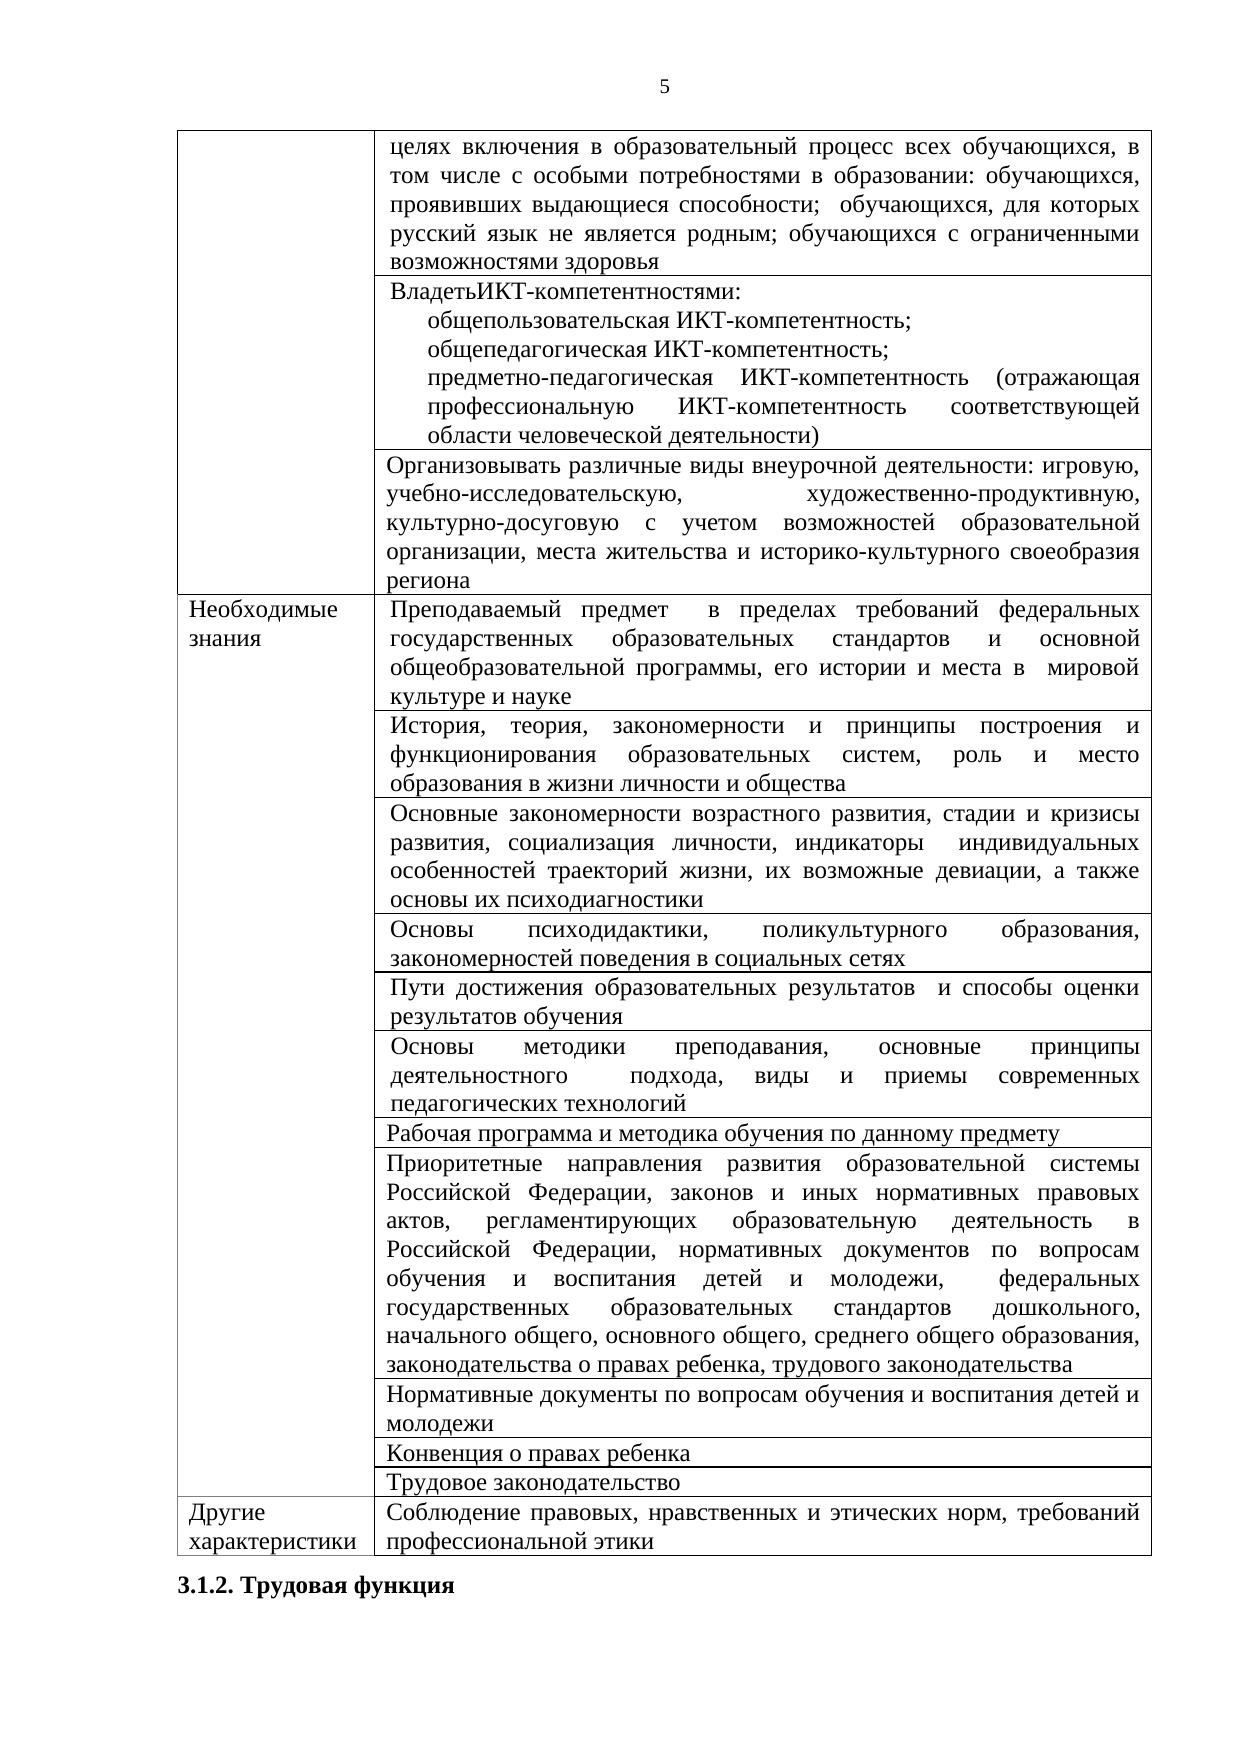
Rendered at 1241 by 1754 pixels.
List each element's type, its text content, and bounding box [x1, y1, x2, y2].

table_cell Основные закономерности возрастного развития, стадии и кризисы развития, социализация личности, индикаторы индивидуальных особенностей траекторий жизни, их возможные девиации, а также основы их психодиагностики [375, 798, 1151, 913]
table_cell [375, 131, 1151, 275]
table_cell ВладетьИКТ-компетентностями: общепользовательская ИКТ-компетентность; общепедагогическая ИКТ-компетентность; предметно-педагогическая ИКТ-компетентность (отражающая профессиональную ИКТ-компетентность соответствующей области человеческой деятельности) [375, 276, 1151, 449]
table_cell История, теория, закономерности и принципы построения и функционирования образовательных систем, роль и место образования в жизни личности и общества [375, 711, 1151, 797]
table_cell Необходимые знания [178, 595, 374, 1496]
table_cell Пути достижения образовательных результатов и способы оценки результатов обучения [375, 973, 1151, 1030]
table_cell Конвенция о правах ребенка [375, 1438, 1151, 1466]
table_cell Нормативные документы по вопросам обучения и воспитания детей и молодежи [375, 1379, 1151, 1437]
table_cell Основы психодидактики, поликультурного образования, закономерностей поведения в социальных сетях [375, 914, 1151, 971]
table_cell Трудовое законодательство [375, 1468, 1151, 1496]
table_header 3.1.2. Трудовая функция [166, 1556, 1140, 1617]
table_cell Организовывать различные виды внеурочной деятельности: игровую, учебно-исследовательскую, художественно-продуктивную, культурно-досуговую с учетом возможностей образовательной организации, места жительства и историко-культурного своеобразия региона [375, 450, 1151, 593]
table_cell Соблюдение правовых, нравственных и этических норм, требований профессиональной этики [375, 1497, 1151, 1555]
table_cell Преподаваемый предмет в пределах требований федеральных государственных образовательных стандартов и основной общеобразовательной программы, его истории и места в мировой культуре и науке [375, 595, 1151, 709]
table_cell Другие характеристики [178, 1497, 374, 1555]
table_cell Рабочая программа и методика обучения по данному предмету [375, 1118, 1151, 1147]
table_cell Основы методики преподавания, основные принципы деятельностного подхода, виды и приемы современных педагогических технологий [375, 1031, 1151, 1117]
table_cell Приоритетные направления развития образовательной системы Российской Федерации, законов и иных нормативных правовых актов, регламентирующих образовательную деятельность в Российской Федерации, нормативных документов по вопросам обучения и воспитания детей и молодежи, федеральных государственных образовательных стандартов дошкольного, начального общего, основного общего, среднего общего образования, законодательства о правах ребенка, трудового законодательства [375, 1148, 1151, 1378]
